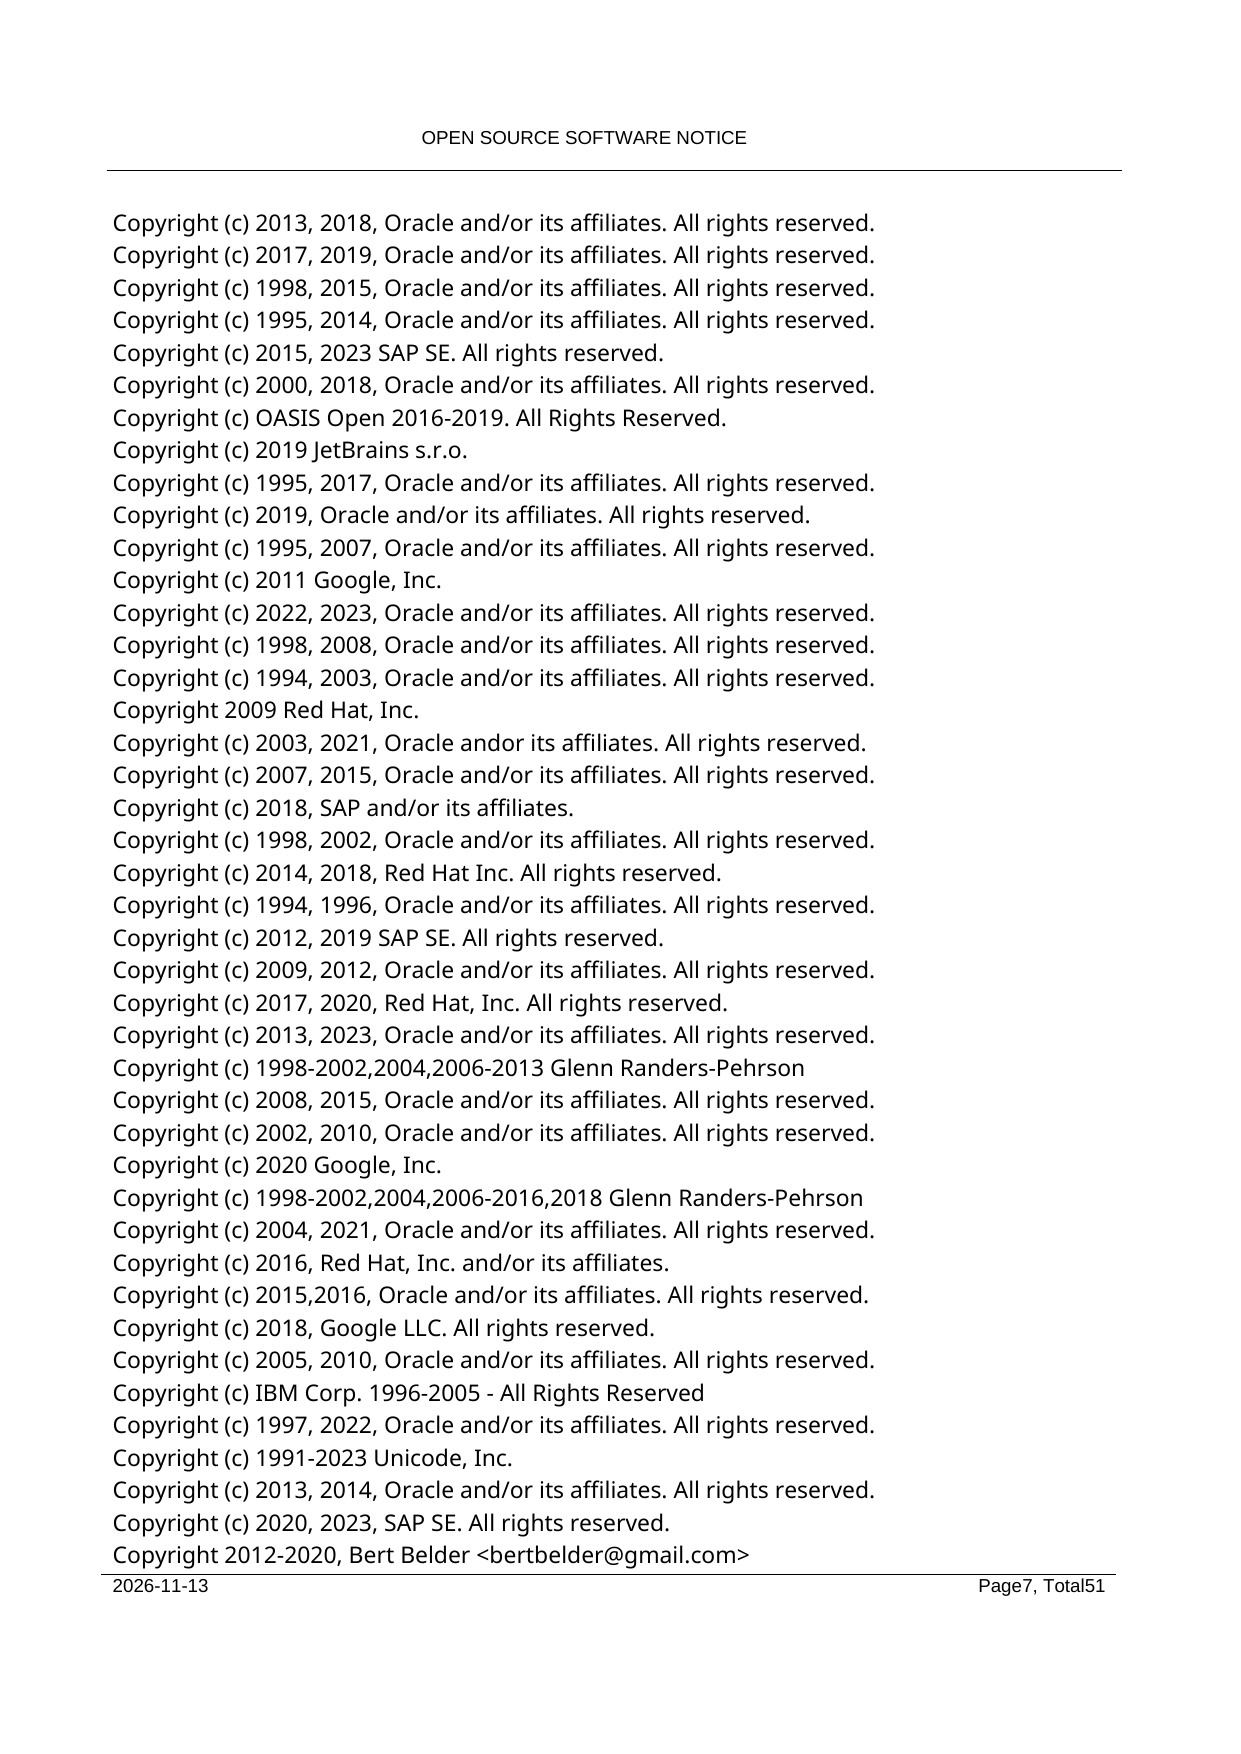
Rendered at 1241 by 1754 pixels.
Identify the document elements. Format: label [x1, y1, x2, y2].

text [112, 206, 1128, 1571]
